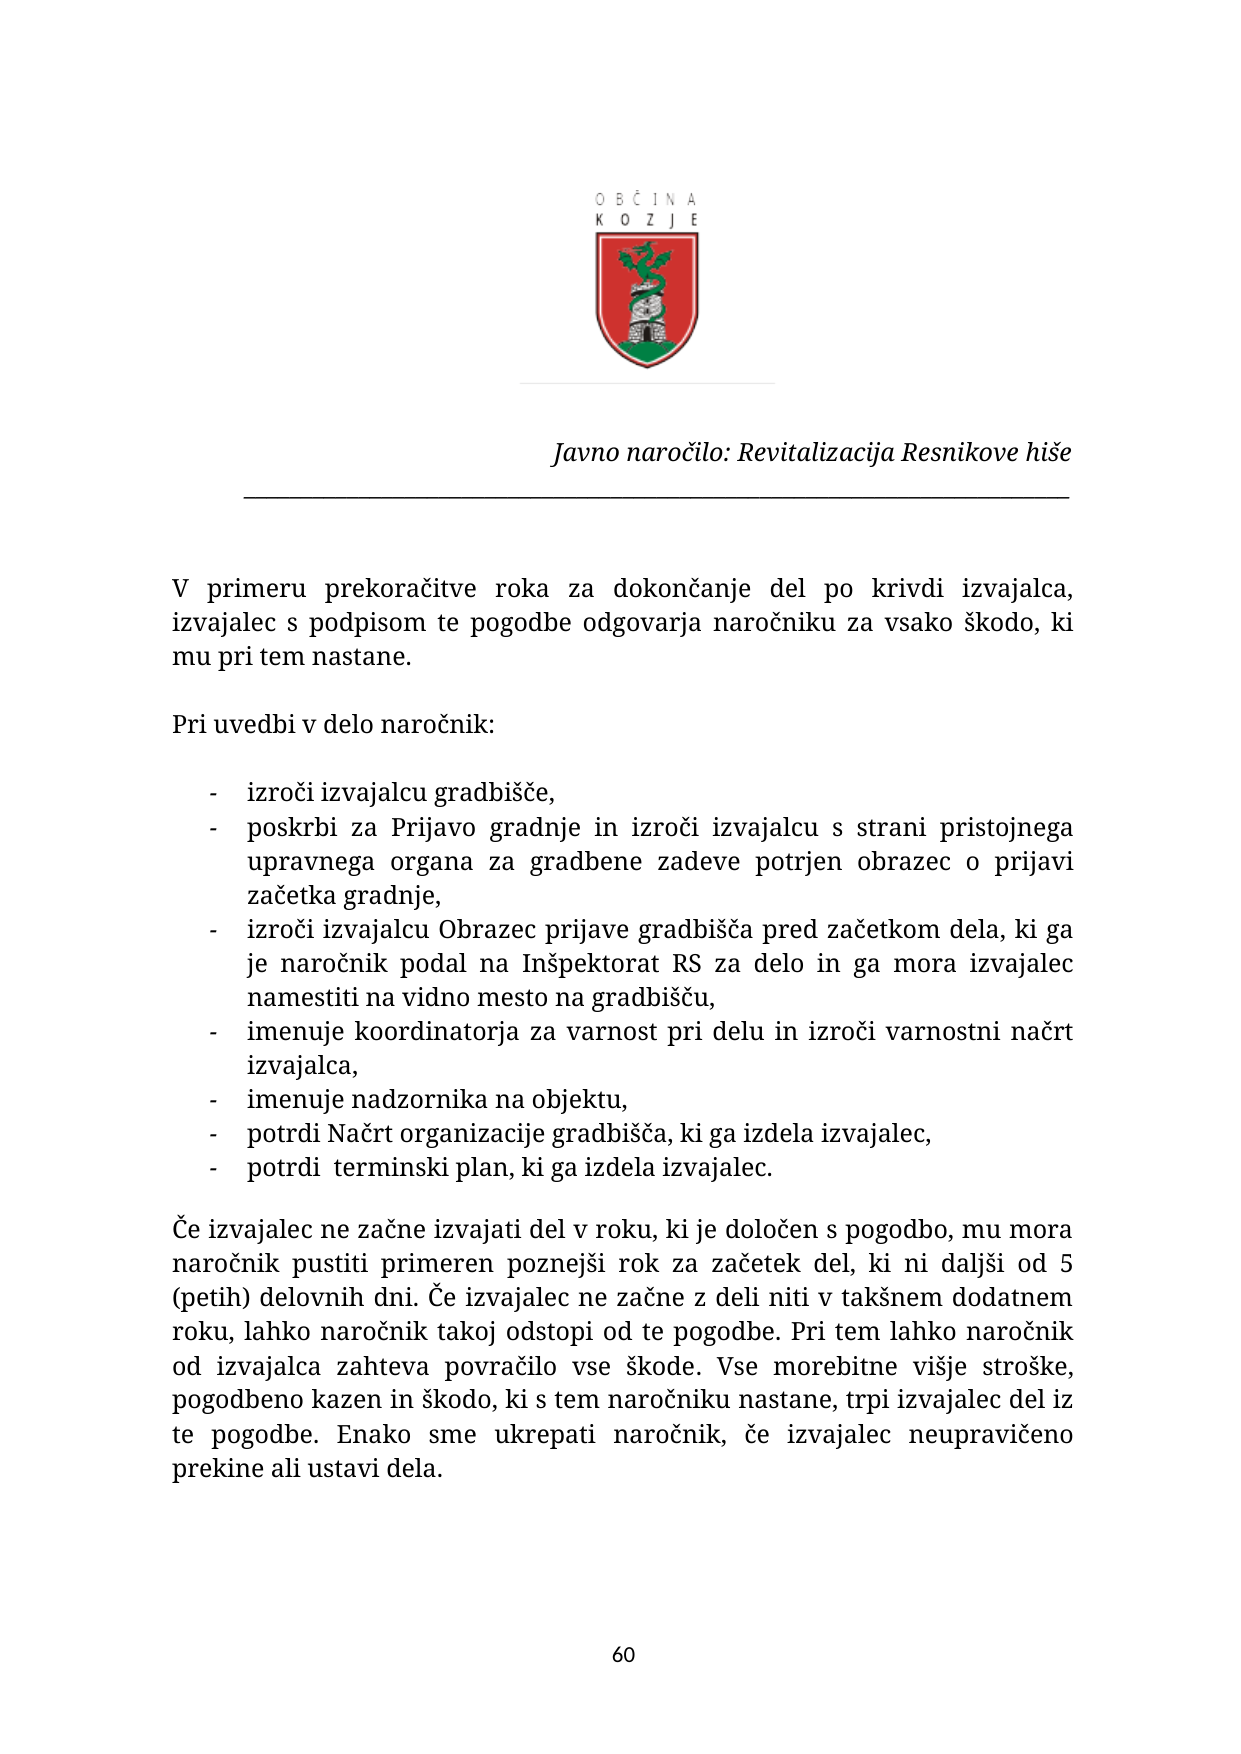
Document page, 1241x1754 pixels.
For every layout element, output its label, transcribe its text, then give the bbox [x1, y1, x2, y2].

text Če izvajalec ne začne izvajati del v roku, ki je določen s pogodbo, mu mora naročnik pustiti primeren poznejši rok za začetek del, ki ni daljši od 5 (petih) delovnih dni. Če izvajalec ne začne z deli niti v takšnem dodatnem roku, lahko naročnik takoj odstopi od te pogodbe. Pri tem lahko naročnik od izvajalca zahteva povračilo vse škode. Vse morebitne višje stroške, pogodbeno kazen in škodo, ki s tem naročniku nastane, trpi izvajalec del iz te pogodbe. Enako sme ukrepati naročnik, če izvajalec neupravičeno prekine ali ustavi dela. [172, 1212, 1074, 1484]
list potrdi Načrt organizacije gradbišča, ki ga izdela izvajalec, [209, 1116, 1074, 1150]
list imenuje nadzornika na objektu, [209, 1082, 1074, 1116]
list imenuje koordinatorja za varnost pri delu in izroči varnostni načrt izvajalca, [209, 1013, 1074, 1082]
text Pri uvedbi v delo naročnik: [172, 707, 1074, 741]
list izroči izvajalcu gradbišče, [209, 775, 1074, 809]
list izroči izvajalcu Obrazec prijave gradbišča pred začetkom dela, ki ga je naročnik podal na Inšpektorat RS za delo in ga mora izvajalec namestiti na vidno mesto na gradbišču, [209, 911, 1074, 1013]
list poskrbi za Prijavo gradnje in izroči izvajalcu s strani pristojnega upravnega organa za gradbene zadeve potrjen obrazec o prijavi začetka gradnje, [209, 809, 1074, 911]
list potrdi terminski plan, ki ga izdela izvajalec. [209, 1150, 1074, 1184]
text V primeru prekoračitve roka za dokončanje del po krivdi izvajalca, izvajalec s podpisom te pogodbe odgovarja naročniku za vsako škodo, ki mu pri tem nastane. [172, 571, 1074, 673]
